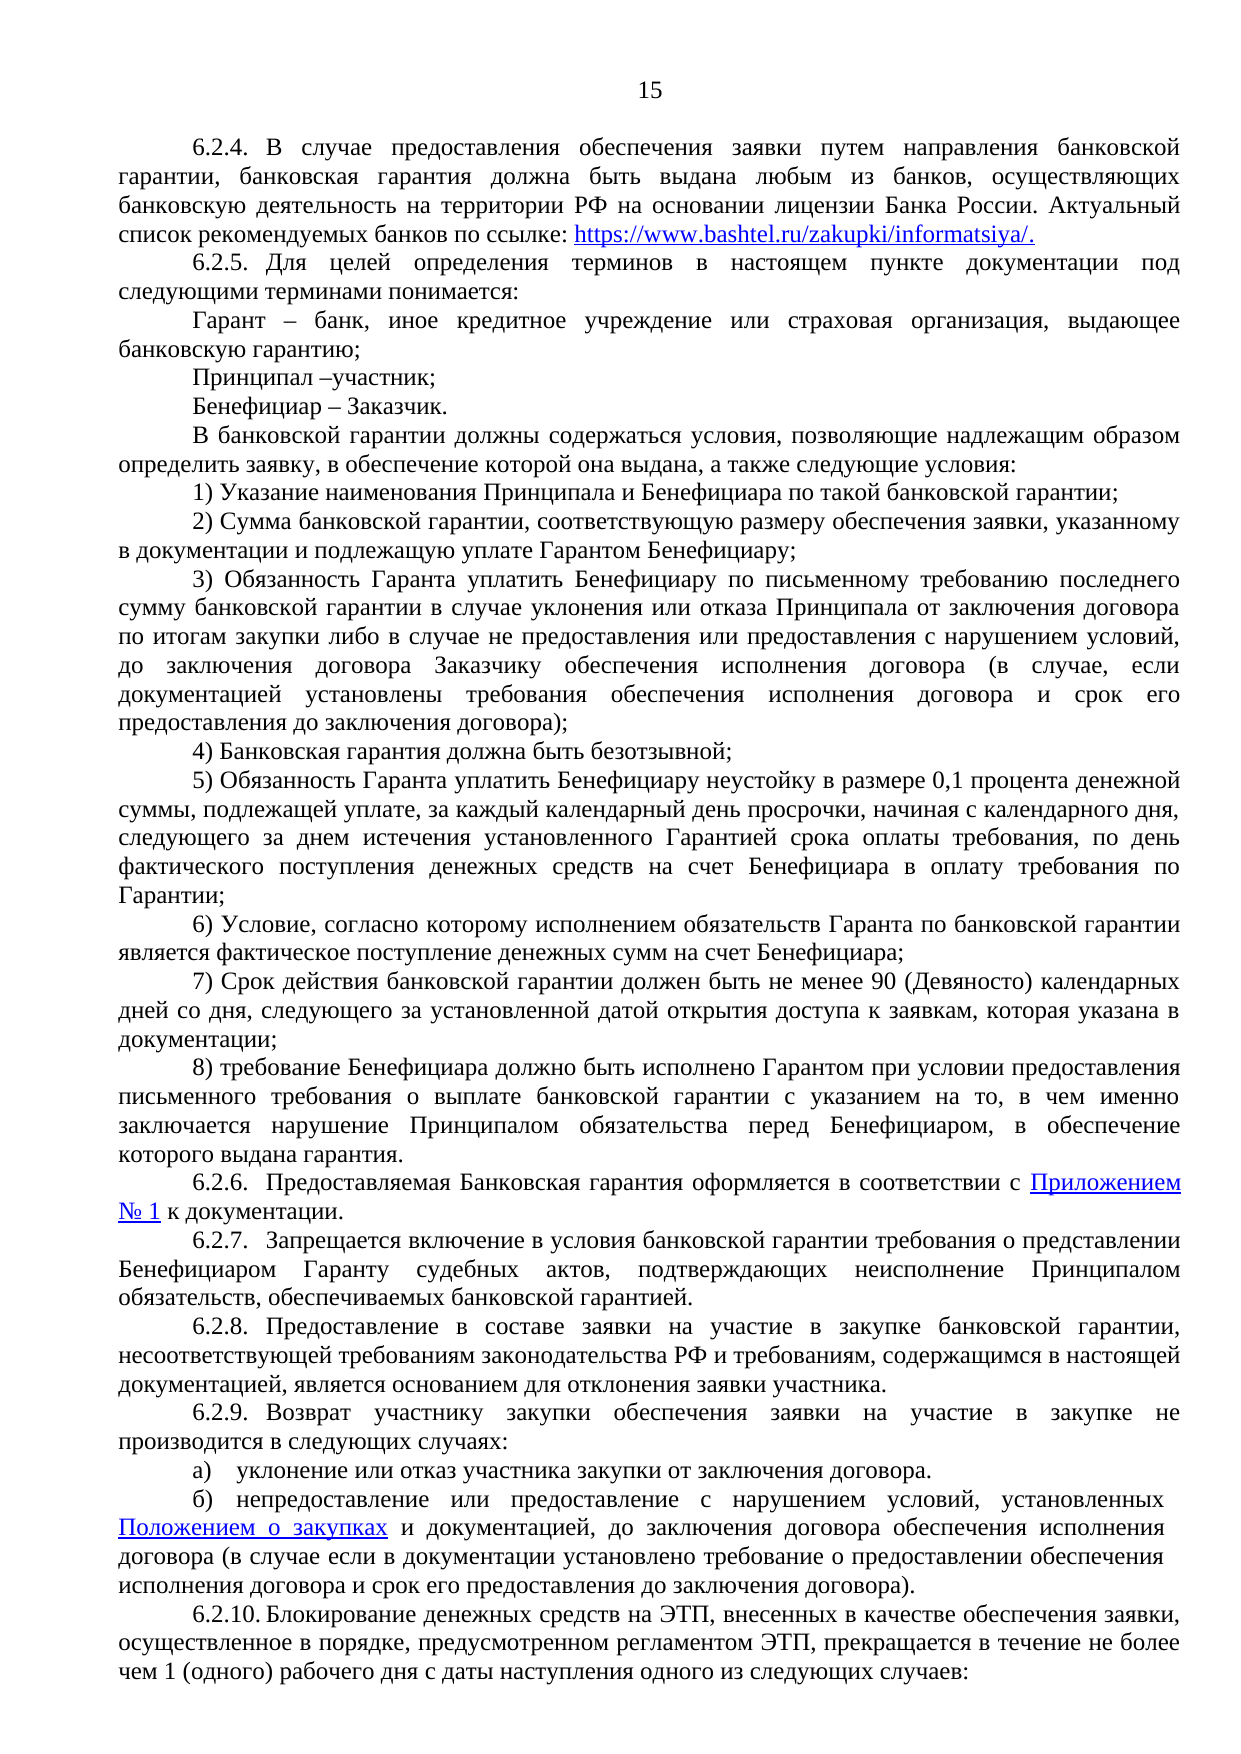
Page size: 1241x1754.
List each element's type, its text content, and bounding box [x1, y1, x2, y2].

text Бенефициар – Заказчик. [118, 391, 1181, 420]
text 3) Обязанность Гаранта уплатить Бенефициару по письменному требованию последнего сумму банковской гарантии в случае уклонения или отказа Принципала от заключения договора по итогам закупки либо в случае не предоставления или предоставления с нарушением условий, до заключения договора Заказчику обеспечения исполнения договора (в случае, если документацией установлены требования обеспечения исполнения договора и срок его предоставления до заключения договора); [118, 564, 1181, 736]
list Возврат участнику закупки обеспечения заявки на участие в закупке не производится в следующих случаях: [118, 1397, 1181, 1455]
text 8) требование Бенефициара должно быть исполнено Гарантом при условии предоставления письменного требования о выплате банковской гарантии с указанием на то, в чем именно заключается нарушение Принципалом обязательства перед Бенефициаром, в обеспечение которого выдана гарантия. [118, 1052, 1181, 1167]
list Блокирование денежных средств на ЭТП, внесенных в качестве обеспечения заявки, осуществленное в порядке, предусмотренном регламентом ЭТП, прекращается в течение не более чем 1 (одного) рабочего дня с даты наступления одного из следующих случаев: [118, 1599, 1181, 1685]
list Предоставление в составе заявки на участие в закупке банковской гарантии, несоответствующей требованиям законодательства РФ и требованиям, содержащимся в настоящей документацией, является основанием для отклонения заявки участника. [118, 1311, 1181, 1397]
text 6) Условие, согласно которому исполнением обязательств Гаранта по банковской гарантии является фактическое поступление денежных сумм на счет Бенефициара; [118, 909, 1181, 966]
text Принципал –участник; [118, 362, 1181, 391]
list Запрещается включение в условия банковской гарантии требования о представлении Бенефициаром Гаранту судебных актов, подтверждающих неисполнение Принципалом обязательств, обеспечиваемых банковской гарантией. [118, 1225, 1181, 1311]
text 1) Указание наименования Принципала и Бенефициара по такой банковской гарантии; [118, 477, 1181, 506]
text 5) Обязанность Гаранта уплатить Бенефициару неустойку в размере 0,1 процента денежной суммы, подлежащей уплате, за каждый календарный день просрочки, начиная с календарного дня, следующего за днем истечения установленного Гарантией срока оплаты требования, по день фактического поступления денежных средств на счет Бенефициара в оплату требования по Гарантии; [118, 765, 1181, 909]
text 7) Срок действия банковской гарантии должен быть не менее 90 (Девяносто) календарных дней со дня, следующего за установленной датой открытия доступа к заявкам, которая указана в документации; [118, 966, 1181, 1052]
list В случае предоставления обеспечения заявки путем направления банковской гарантии, банковская гарантия должна быть выдана любым из банков, осуществляющих банковскую деятельность на территории РФ на основании лицензии Банка России. Актуальный список рекомендуемых банков по ссылке: https://www.bashtel.ru/zakupki/informatsiya/. [118, 132, 1181, 247]
list непредоставление или предоставление с нарушением условий, установленных Положением о закупках и документацией, до заключения договора обеспечения исполнения договора (в случае если в документации установлено требование о предоставлении обеспечения исполнения договора и срок его предоставления до заключения договора). [118, 1484, 1165, 1599]
text 4) Банковская гарантия должна быть безотзывной; [118, 736, 1181, 765]
list уклонение или отказ участника закупки от заключения договора. [118, 1455, 1165, 1484]
list Предоставляемая Банковская гарантия оформляется в соответствии с Приложением № 1 к документации. [118, 1167, 1181, 1225]
text 2) Сумма банковской гарантии, соответствующую размеру обеспечения заявки, указанному в документации и подлежащую уплате Гарантом Бенефициару; [118, 506, 1181, 564]
text В банковской гарантии должны содержаться условия, позволяющие надлежащим образом определить заявку, в обеспечение которой она выдана, а также следующие условия: [118, 420, 1181, 477]
list Для целей определения терминов в настоящем пункте документации под следующими терминами понимается: [118, 247, 1181, 305]
text Гарант – банк, иное кредитное учреждение или страховая организация, выдающее банковскую гарантию; [118, 305, 1181, 362]
